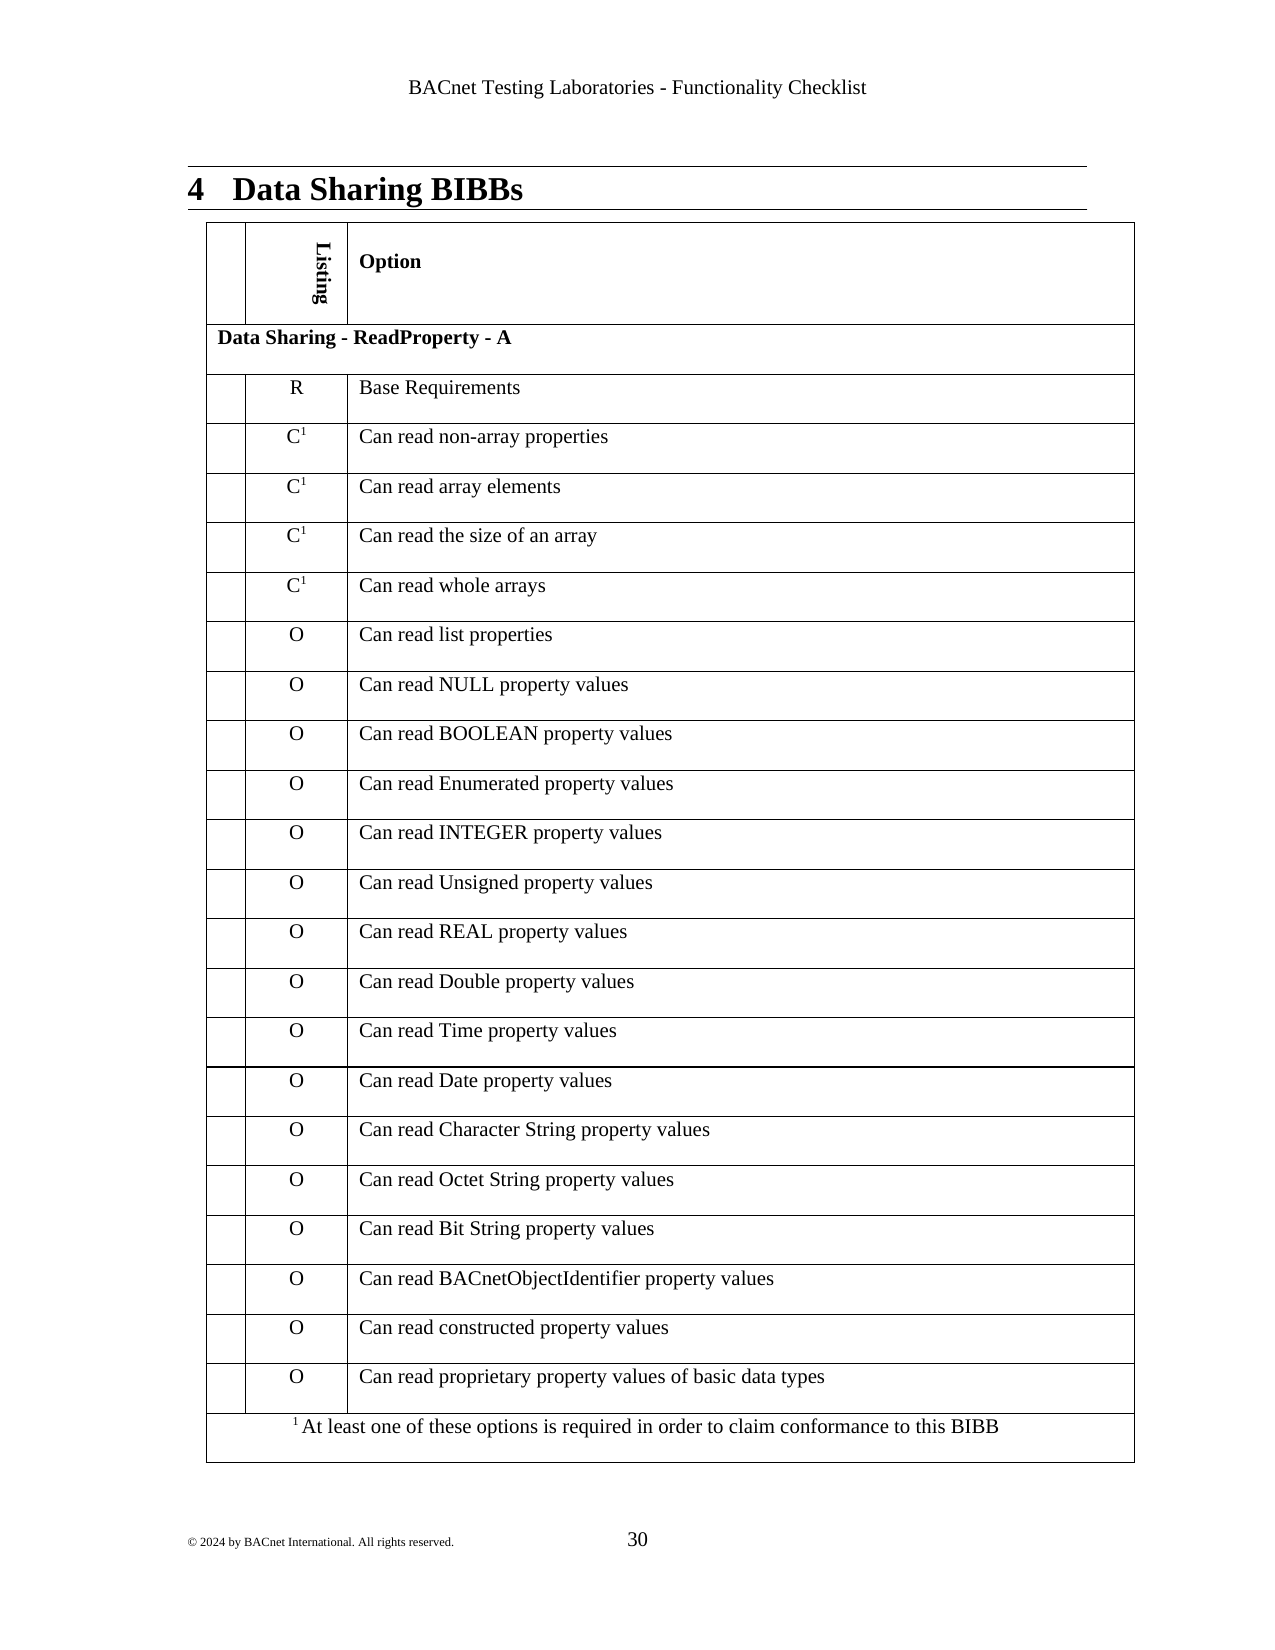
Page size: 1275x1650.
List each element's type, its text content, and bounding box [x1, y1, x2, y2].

table_cell [207, 1315, 245, 1363]
table_cell Can read Enumerated property values [348, 771, 1134, 819]
table_cell Can read BOOLEAN property values [348, 721, 1134, 769]
table_cell [207, 622, 245, 671]
table_cell [207, 919, 245, 967]
table_cell O [246, 1216, 347, 1264]
table_header Support [207, 223, 245, 324]
table_cell [207, 1265, 245, 1314]
table_cell O [246, 721, 347, 769]
table_cell Can read Date property values [348, 1068, 1134, 1116]
table_cell [207, 523, 245, 572]
table_cell O [246, 622, 347, 671]
table_cell Can read array elements [348, 474, 1134, 522]
table_cell C1 [246, 573, 347, 621]
table_cell Can read NULL property values [348, 672, 1134, 720]
table_cell Can read BACnetObjectIdentifier property values [348, 1265, 1134, 1314]
table_cell Can read proprietary property values of basic data types [348, 1364, 1134, 1413]
table_cell Can read whole arrays [348, 573, 1134, 621]
table_cell [207, 375, 245, 423]
table_cell C1 [246, 523, 347, 572]
table_cell [207, 1018, 245, 1066]
table_cell Can read non-array properties [348, 424, 1134, 473]
table_cell [207, 474, 245, 522]
table_cell Can read REAL property values [348, 919, 1134, 967]
subtitle Data Sharing BIBBs [187, 167, 1087, 210]
table_cell Can read Time property values [348, 1018, 1134, 1066]
table_cell [207, 771, 245, 819]
table_header Option [348, 223, 1134, 324]
table_cell [207, 870, 245, 918]
table_cell 1 At least one of these options is required in order to claim conformance to this BIBB [207, 1414, 1134, 1462]
table_cell O [246, 1018, 347, 1066]
table_cell Can read Bit String property values [348, 1216, 1134, 1264]
table_cell Can read constructed property values [348, 1315, 1134, 1363]
table_cell C1 [246, 474, 347, 522]
table_cell Can read Octet String property values [348, 1166, 1134, 1215]
table_cell Can read Unsigned property values [348, 870, 1134, 918]
table_cell Can read list properties [348, 622, 1134, 671]
table_cell [207, 672, 245, 720]
table_cell Can read INTEGER property values [348, 820, 1134, 868]
table_cell [207, 1166, 245, 1215]
table_cell O [246, 870, 347, 918]
table_cell O [246, 1068, 347, 1116]
table_cell Data Sharing - ReadProperty - A [207, 325, 1134, 374]
table_cell O [246, 1117, 347, 1165]
table_cell [207, 721, 245, 769]
table_cell [207, 1364, 245, 1413]
table_cell O [246, 1166, 347, 1215]
table_cell [207, 1216, 245, 1264]
table_cell O [246, 771, 347, 819]
table_cell [207, 1117, 245, 1165]
table_cell O [246, 1315, 347, 1363]
table_cell C1 [246, 424, 347, 473]
table_cell Can read Character String property values [348, 1117, 1134, 1165]
table_cell Base Requirements [348, 375, 1134, 423]
table_cell [207, 573, 245, 621]
table_cell Can read Double property values [348, 969, 1134, 1017]
table_cell O [246, 1265, 347, 1314]
table_cell Can read the size of an array [348, 523, 1134, 572]
table_cell R [246, 375, 347, 423]
table_cell O [246, 672, 347, 720]
table_cell O [246, 820, 347, 868]
table_header Listing [246, 223, 347, 324]
table_cell O [246, 1364, 347, 1413]
table_cell [207, 820, 245, 868]
table_cell O [246, 919, 347, 967]
table_cell O [246, 969, 347, 1017]
table_cell [207, 424, 245, 473]
table_cell [207, 969, 245, 1017]
table_cell [207, 1068, 245, 1116]
